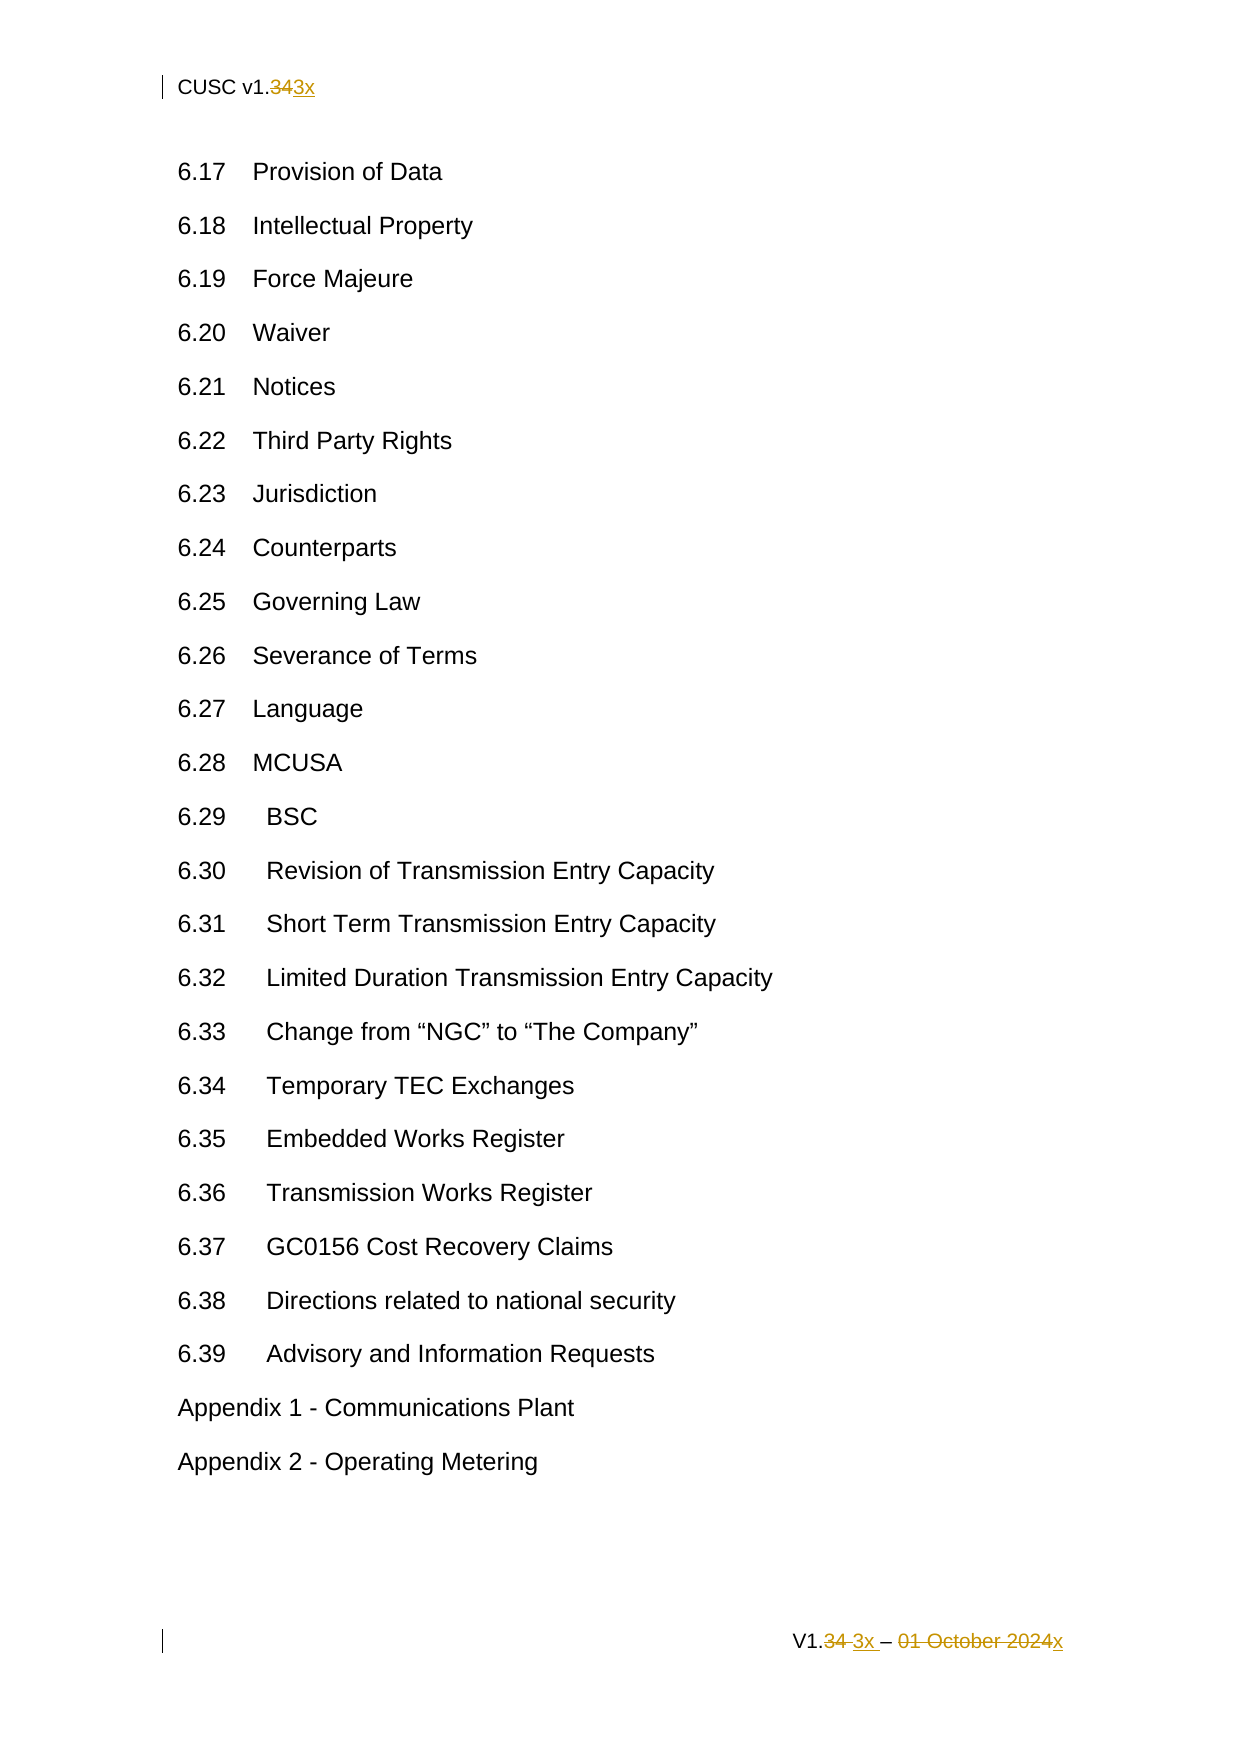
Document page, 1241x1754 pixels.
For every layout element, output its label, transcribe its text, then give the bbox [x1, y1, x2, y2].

list Temporary TEC Exchanges [177, 1071, 1063, 1099]
text 6.28 MCUSA [177, 748, 1063, 777]
list BSC [177, 802, 1063, 831]
text 6.27 Language [177, 694, 1063, 723]
list Change from “NGC” to “The Company” [177, 1017, 1063, 1046]
list Directions related to national security [177, 1286, 1063, 1314]
text 6.20 Waiver [177, 318, 1063, 347]
list Embedded Works Register [177, 1124, 1063, 1153]
list GC0156 Cost Recovery Claims [177, 1232, 1063, 1261]
text 6.24 Counterparts [177, 533, 1063, 562]
text 6.26 Severance of Terms [177, 641, 1063, 669]
text Appendix 1 - Communications Plant [177, 1393, 1063, 1422]
list Short Term Transmission Entry Capacity [177, 909, 1063, 938]
list Advisory and Information Requests [177, 1339, 1063, 1368]
text Appendix 2 - Operating Metering [177, 1447, 1063, 1476]
text 6.21 Notices [177, 372, 1063, 401]
list Revision of Transmission Entry Capacity [177, 856, 1063, 884]
text 6.19 Force Majeure [177, 264, 1063, 293]
list Limited Duration Transmission Entry Capacity [177, 963, 1063, 992]
list Transmission Works Register [177, 1178, 1063, 1207]
text 6.25 Governing Law [177, 587, 1063, 616]
text 6.18 Intellectual Property [177, 211, 1063, 239]
text 6.22 Third Party Rights [177, 426, 1063, 454]
text 6.17 Provision of Data [177, 157, 1063, 186]
text 6.23 Jurisdiction [177, 479, 1063, 508]
